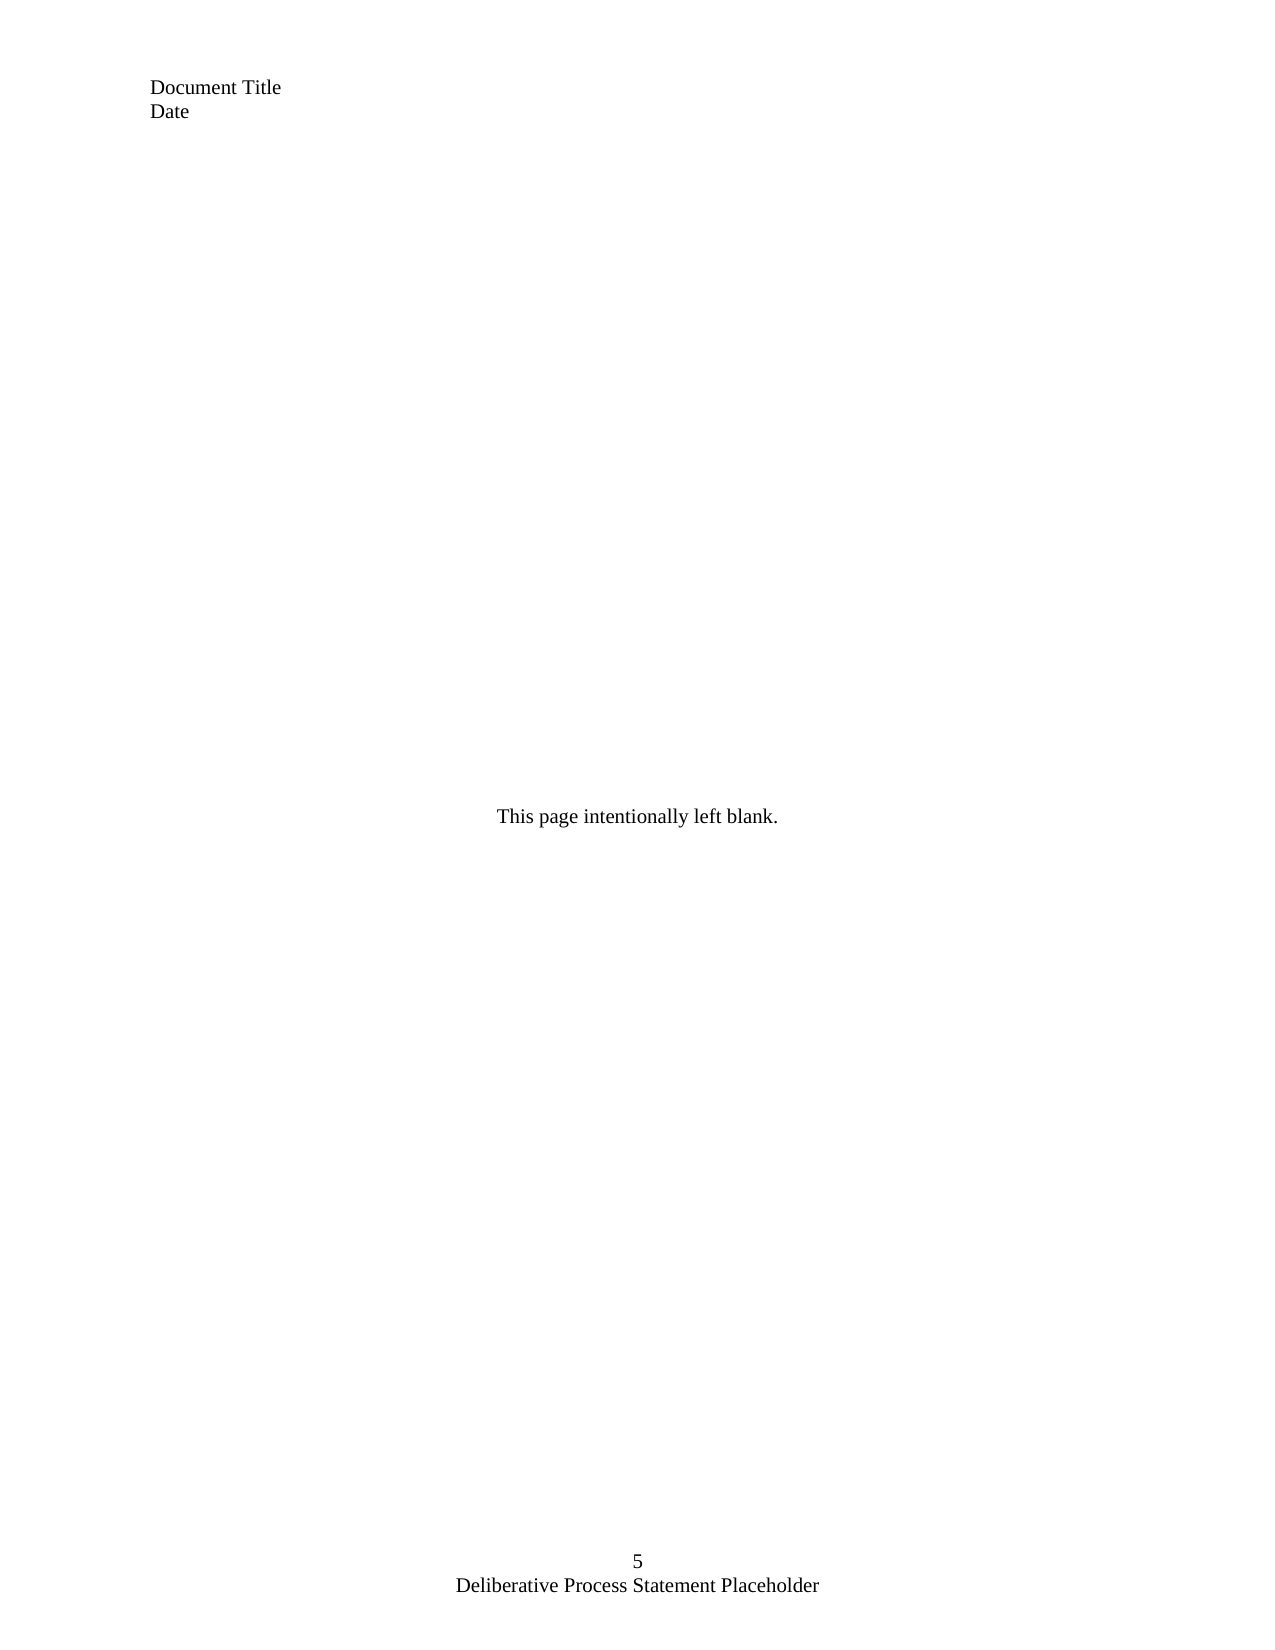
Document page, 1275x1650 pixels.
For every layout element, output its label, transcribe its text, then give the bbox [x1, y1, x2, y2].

text This page intentionally left blank. [150, 804, 1125, 828]
